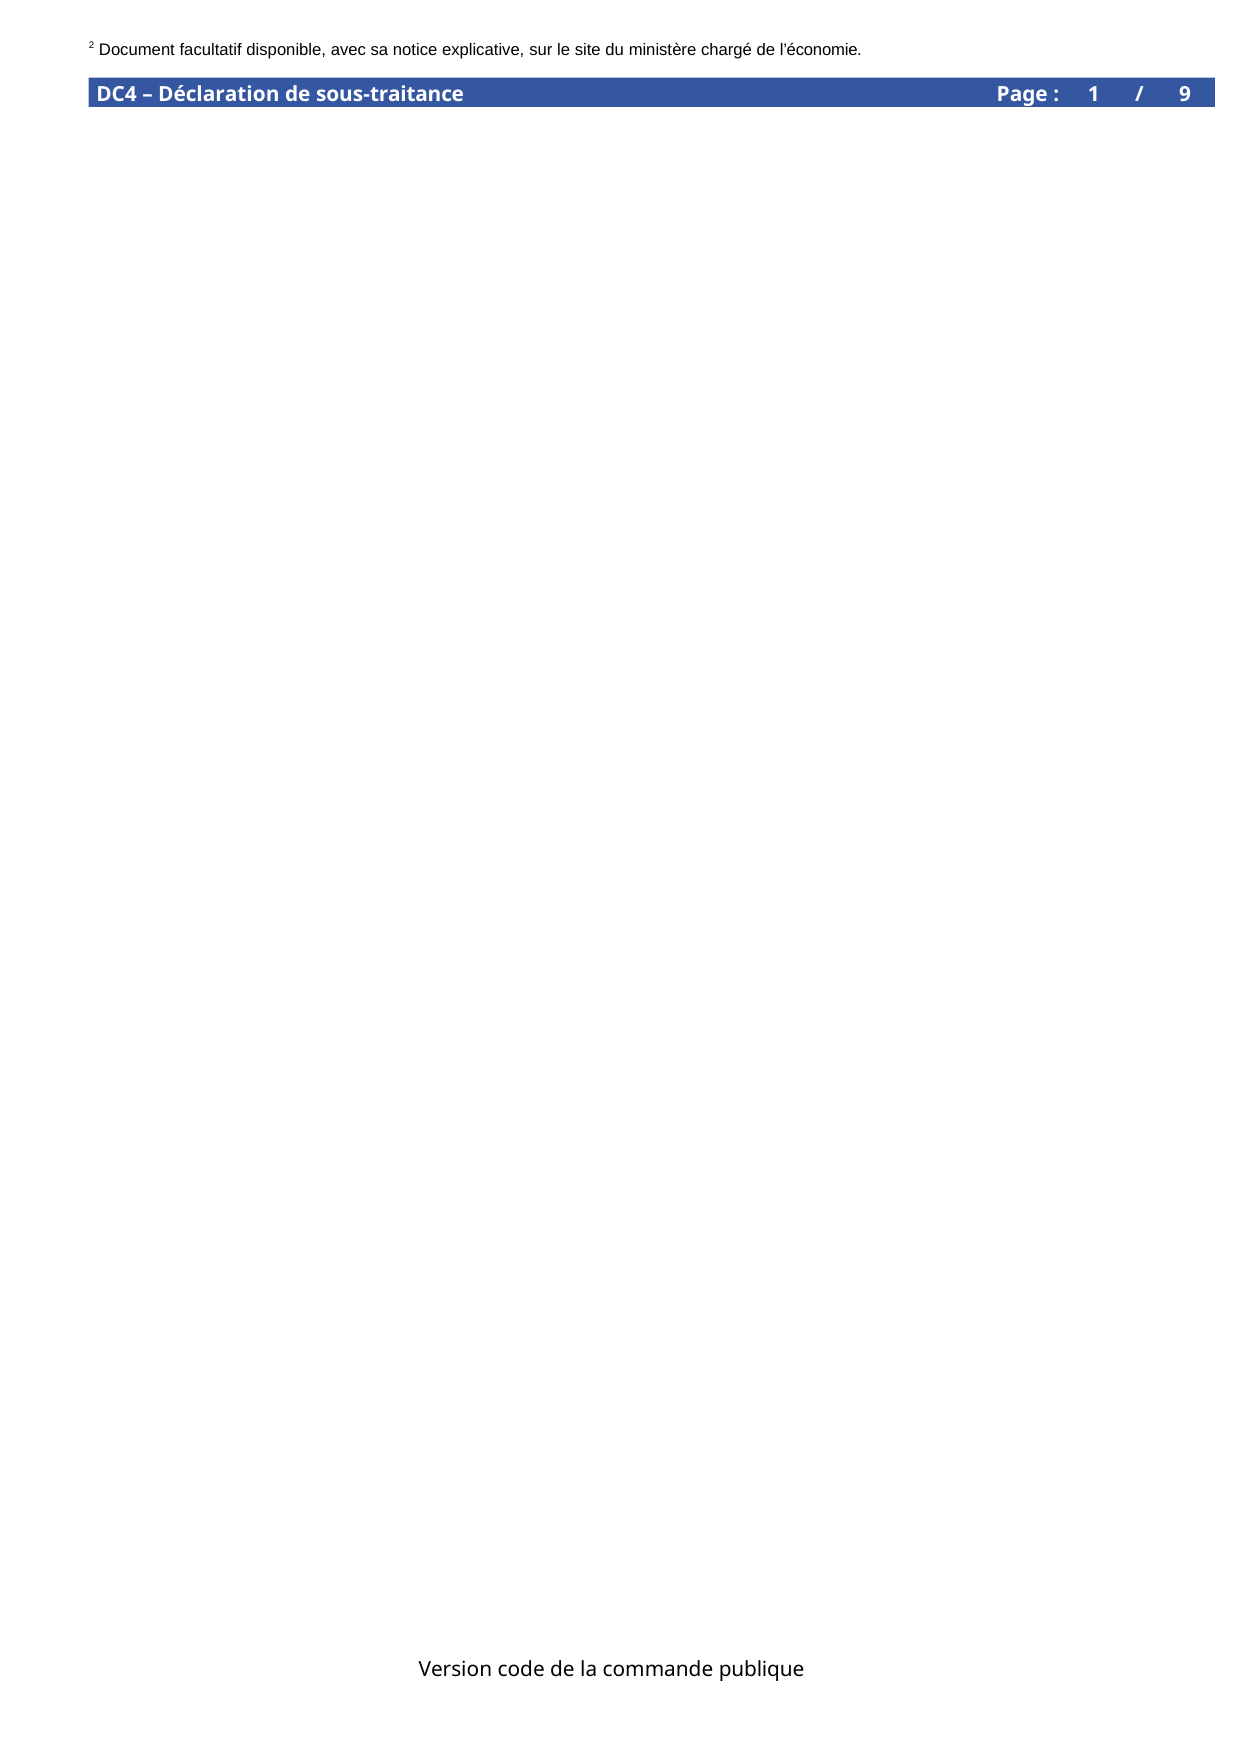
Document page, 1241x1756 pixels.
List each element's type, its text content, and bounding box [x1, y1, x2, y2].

text 2 Document facultatif disponible, avec sa notice explicative, sur le site du ministère chargé de l’économie. [89, 39, 1226, 59]
